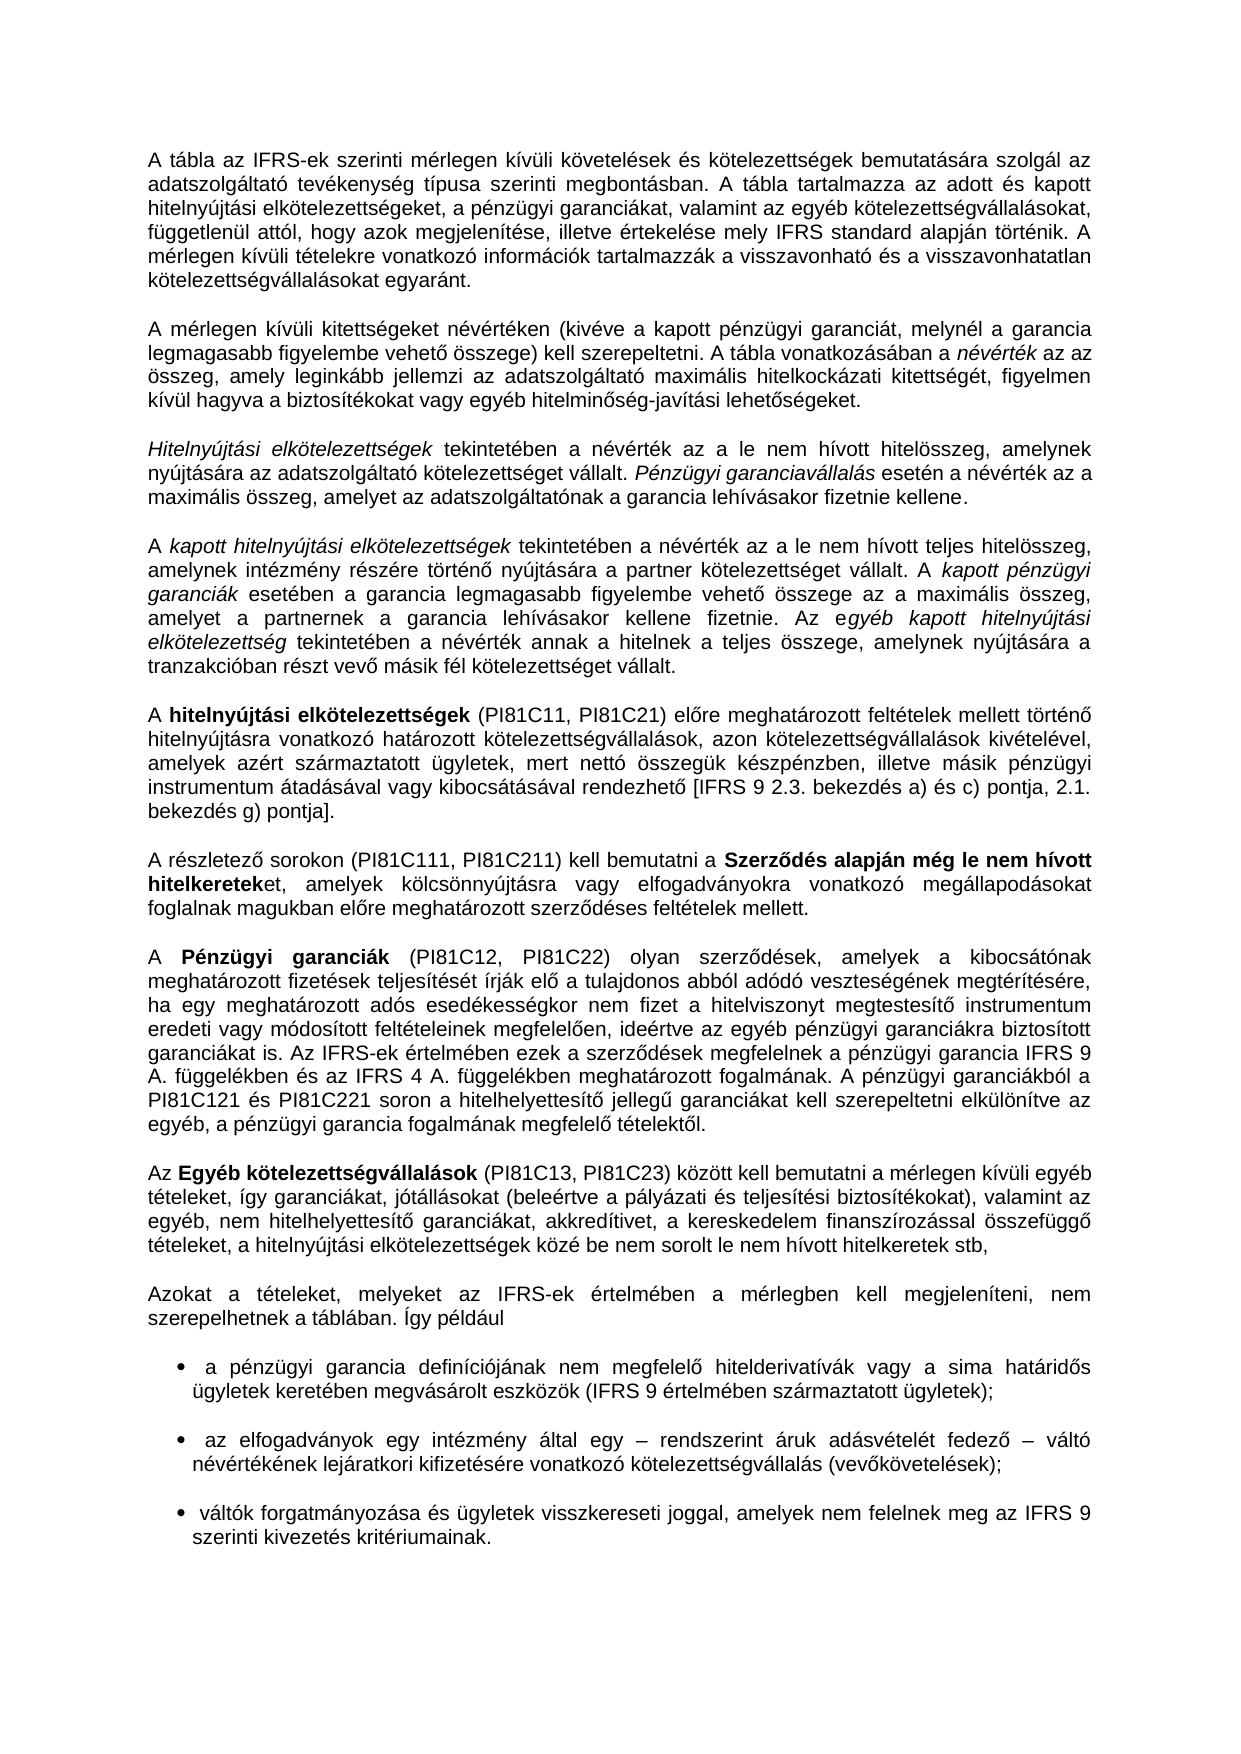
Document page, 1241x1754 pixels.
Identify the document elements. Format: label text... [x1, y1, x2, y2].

list váltók forgatmányozása és ügyletek visszkereseti joggal, amelyek nem felelnek meg az IFRS 9 szerinti kivezetés kritériumainak. [177, 1501, 1092, 1549]
text Az Egyéb kötelezettségvállalások (PI81C13, PI81C23) között kell bemutatni a mérlegen kívüli egyéb tételeket, így garanciákat, jótállásokat (beleértve a pályázati és teljesítési biztosítékokat), valamint az egyéb, nem hitelhelyettesítő garanciákat, akkredítivet, a kereskedelem finanszírozással összefüggő tételeket, a hitelnyújtási elkötelezettségek közé be nem sorolt le nem hívott hitelkeretek stb, [148, 1161, 1092, 1257]
text A Pénzügyi garanciák (PI81C12, PI81C22) olyan szerződések, amelyek a kibocsátónak meghatározott fizetések teljesítését írják elő a tulajdonos abból adódó veszteségének megtérítésére, ha egy meghatározott adós esedékességkor nem fizet a hitelviszonyt megtestesítő instrumentum eredeti vagy módosított feltételeinek megfelelően, ideértve az egyéb pénzügyi garanciákra biztosított garanciákat is. Az IFRS-ek értelmében ezek a szerződések megfelelnek a pénzügyi garancia IFRS 9 A. függelékben és az IFRS 4 A. függelékben meghatározott fogalmának. A pénzügyi garanciákból a PI81C121 és PI81C221 soron a hitelhelyettesítő jellegű garanciákat kell szerepeltetni elkülönítve az egyéb, a pénzügyi garancia fogalmának megfelelő tételektől. [148, 944, 1092, 1136]
list a pénzügyi garancia definíciójának nem megfelelő hitelderivatívák vagy a sima határidős ügyletek keretében megvásárolt eszközök (IFRS 9 értelmében származtatott ügyletek); [177, 1355, 1092, 1403]
text Azokat a tételeket, melyeket az IFRS-ek értelmében a mérlegben kell megjeleníteni, nem szerepelhetnek a táblában. Így például [148, 1282, 1092, 1330]
text Hitelnyújtási elkötelezettségek tekintetében a névérték az a le nem hívott hitelösszeg, amelynek nyújtására az adatszolgáltató kötelezettséget vállalt. Pénzügyi garanciavállalás esetén a névérték az a maximális összeg, amelyet az adatszolgáltatónak a garancia lehívásakor fizetnie kellene. [148, 437, 1092, 509]
list az elfogadványok egy intézmény által egy – rendszerint áruk adásvételét fedező – váltó névértékének lejáratkori kifizetésére vonatkozó kötelezettségvállalás (vevőkövetelések); [177, 1428, 1092, 1476]
text A részletező sorokon (PI81C111, PI81C211) kell bemutatni a Szerződés alapján még le nem hívott hitelkereteket, amelyek kölcsönnyújtásra vagy elfogadványokra vonatkozó megállapodásokat foglalnak magukban előre meghatározott szerződéses feltételek mellett. [148, 848, 1092, 919]
text A mérlegen kívüli kitettségeket névértéken (kivéve a kapott pénzügyi garanciát, melynél a garancia legmagasabb figyelembe vehető összege) kell szerepeltetni. A tábla vonatkozásában a névérték az az összeg, amely leginkább jellemzi az adatszolgáltató maximális hitelkockázati kitettségét, figyelmen kívül hagyva a biztosítékokat vagy egyéb hitelminőség-javítási lehetőségeket. [148, 316, 1092, 412]
text A hitelnyújtási elkötelezettségek (PI81C11, PI81C21) előre meghatározott feltételek mellett történő hitelnyújtásra vonatkozó határozott kötelezettségvállalások, azon kötelezettségvállalások kivételével, amelyek azért származtatott ügyletek, mert nettó összegük készpénzben, illetve másik pénzügyi instrumentum átadásával vagy kibocsátásával rendezhető [IFRS 9 2.3. bekezdés a) és c) pontja, 2.1. bekezdés g) pontja]. [148, 703, 1092, 823]
text A tábla az IFRS-ek szerinti mérlegen kívüli követelések és kötelezettségek bemutatására szolgál az adatszolgáltató tevékenység típusa szerinti megbontásban. A tábla tartalmazza az adott és kapott hitelnyújtási elkötelezettségeket, a pénzügyi garanciákat, valamint az egyéb kötelezettségvállalásokat, függetlenül attól, hogy azok megjelenítése, illetve értekelése mely IFRS standard alapján történik. A mérlegen kívüli tételekre vonatkozó információk tartalmazzák a visszavonható és a visszavonhatatlan kötelezettségvállalásokat egyaránt. [148, 148, 1092, 291]
text A kapott hitelnyújtási elkötelezettségek tekintetében a névérték az a le nem hívott teljes hitelösszeg, amelynek intézmény részére történő nyújtására a partner kötelezettséget vállalt. A kapott pénzügyi garanciák esetében a garancia legmagasabb figyelembe vehető összege az a maximális összeg, amelyet a partnernek a garancia lehívásakor kellene fizetnie. Az egyéb kapott hitelnyújtási elkötelezettség tekintetében a névérték annak a hitelnek a teljes összege, amelynek nyújtására a tranzakcióban részt vevő másik fél kötelezettséget vállalt. [148, 534, 1092, 678]
